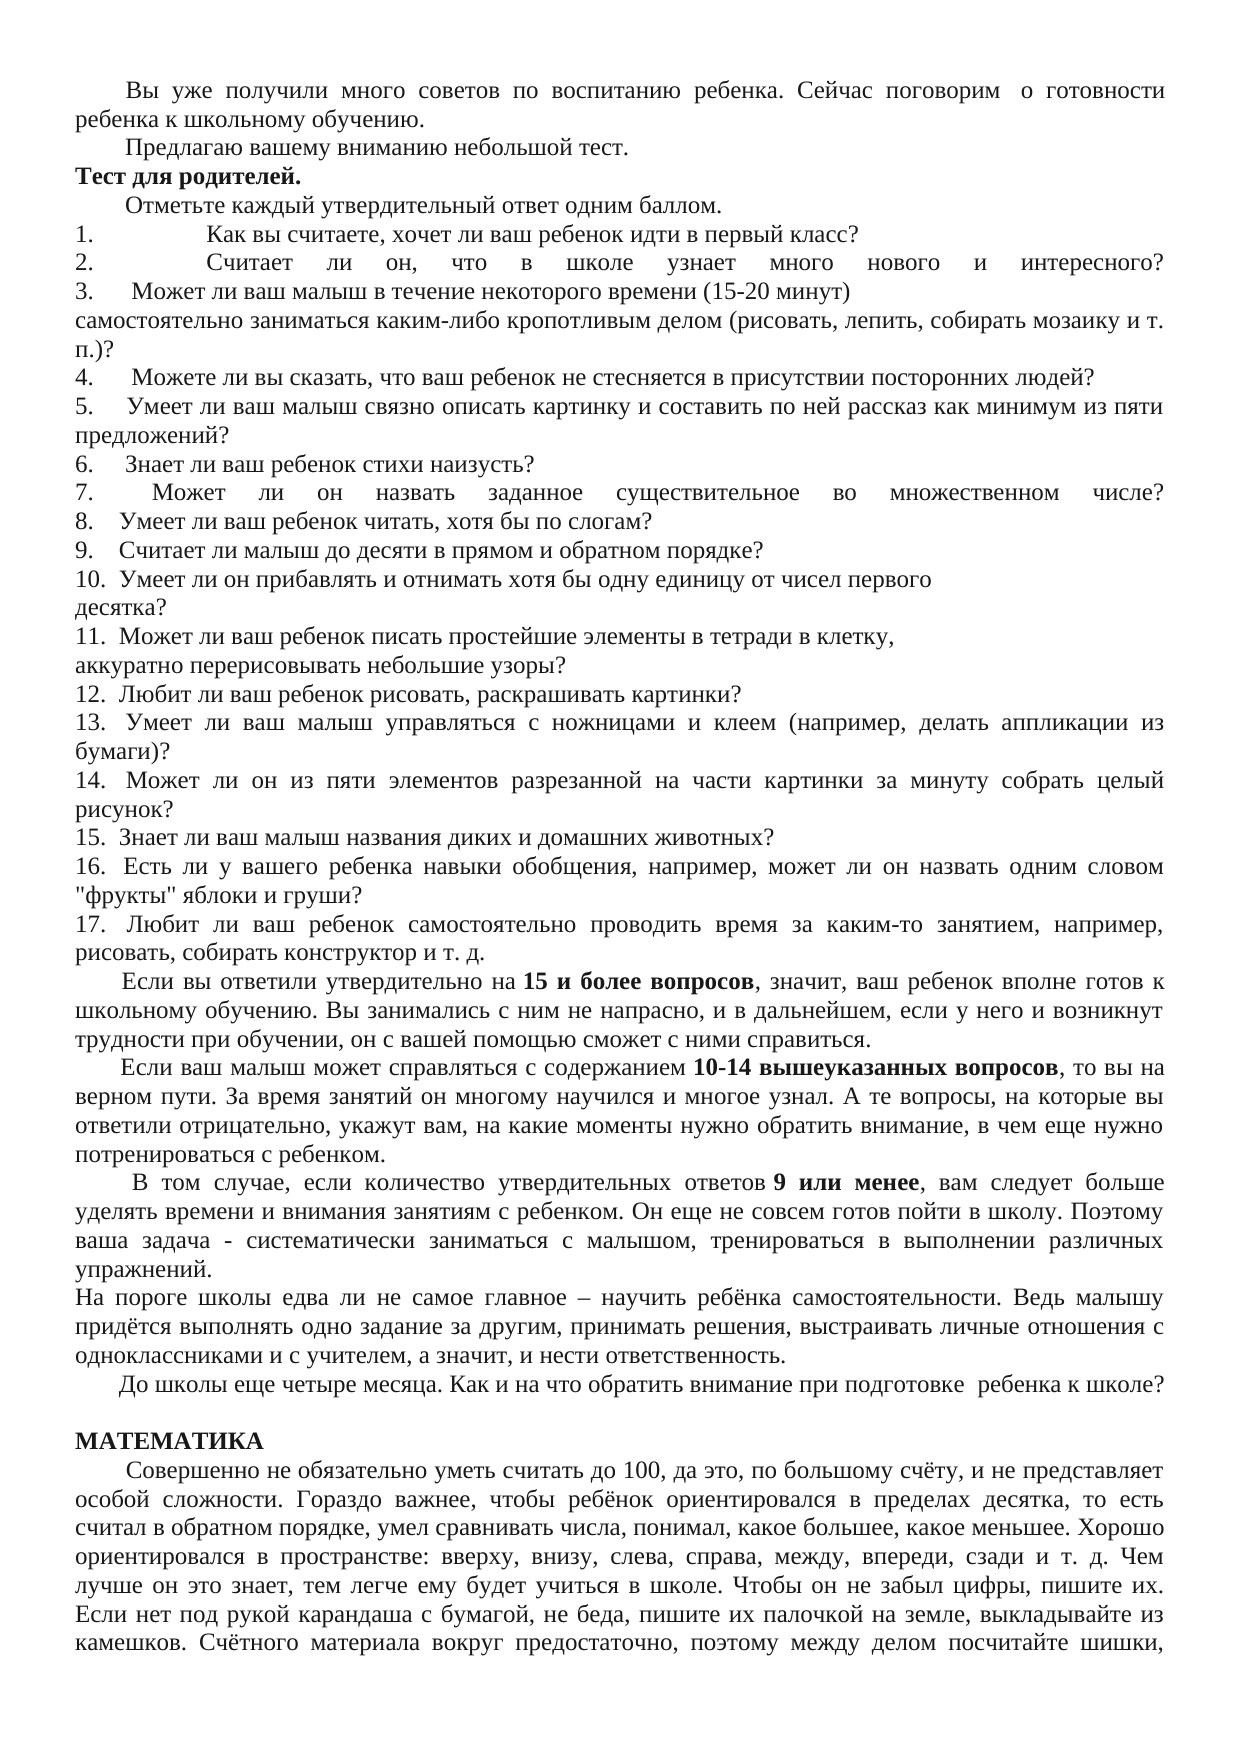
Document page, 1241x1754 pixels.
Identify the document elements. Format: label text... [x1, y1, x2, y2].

text 6. Знает ли ваш ребенок стихи наизусть? [75, 449, 1165, 477]
text 2. Считает ли он, что в школе узнает много нового и интересного? 3. Может ли ваш малыш в течение некоторого времени (15-20 минут) [75, 247, 1165, 305]
text 4. Можете ли вы сказать, что ваш ребенок не стесняется в присутствии посторонних людей? [75, 362, 1165, 391]
text 14. Может ли он из пяти элементов разрезанной на части картинки за минуту собрать целый рисунок? [75, 765, 1165, 822]
text В том случае, если количество утвердительных ответов 9 или менее, вам следует больше уделять времени и внимания занятиям с ребенком. Он еще не совсем готов пойти в школу. Поэтому ваша задача - систематически заниматься с малышом, тренироваться в выполнении различных упражнений. На пороге школы едва ли не самое главное – научить ребёнка самостоятельности. Ведь малышу придётся выполнять одно задание за другим, принимать решения, выстраивать личные отношения с одноклассниками и с учителем, а значит, и нести ответственность. [75, 1167, 1165, 1369]
text Если вы ответили утвердительно на 15 и более вопросов, значит, ваш ребенок вполне готов к школьному обучению. Вы занимались с ним не напрасно, и в дальнейшем, если у него и возникнут трудности при обучении, он с вашей помощью сможет с ними справиться. [75, 966, 1165, 1052]
text десятка? 11. Может ли ваш ребенок писать простейшие элементы в тетради в клетку, [75, 592, 1165, 650]
text Предлагаю вашему вниманию небольшой тест. [75, 132, 1165, 161]
text До школы еще четыре месяца. Как и на что обратить внимание при подготовке ребенка к школе? [75, 1369, 1165, 1397]
text Отметьте каждый утвердительный ответ одним баллом. [75, 190, 1165, 219]
text МАТЕМАТИКА [75, 1426, 1165, 1455]
text аккуратно перерисовывать небольшие узоры? [75, 650, 1165, 679]
text 5. Умеет ли ваш малыш связно описать картинку и составить по ней рассказ как минимум из пяти предложений? [75, 391, 1165, 449]
text 7. Может ли он назвать заданное существительное во множественном числе? 8. Умеет ли ваш ребенок читать, хотя бы по слогам? [75, 477, 1165, 535]
text 9. Считает ли малыш до десяти в прямом и обратном порядке? [75, 535, 1165, 564]
text 17. Любит ли ваш ребенок самостоятельно проводить время за каким-то занятием, например, рисовать, собирать конструктор и т. д. [75, 909, 1165, 966]
text 10. Умеет ли он прибавлять и отнимать хотя бы одну единицу от чисел первого [75, 564, 1165, 592]
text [75, 1455, 1165, 1656]
text 13. Умеет ли ваш малыш управляться с ножницами и клеем (например, делать аппликации из бумаги)? [75, 707, 1165, 765]
text 1. Как вы считаете, хочет ли ваш ребенок идти в первый класс? [75, 219, 1165, 247]
text 15. Знает ли ваш малыш названия диких и домашних животных? [75, 822, 1165, 851]
text 12. Любит ли ваш ребенок рисовать, раскрашивать картинки? [75, 679, 1165, 707]
text Тест для родителей. [75, 161, 1165, 190]
text Если ваш малыш может справляться с содержанием 10-14 вышеуказанных вопросов, то вы на верном пути. За время занятий он многому научился и многое узнал. А те вопросы, на которые вы ответили отрицательно, укажут вам, на какие моменты нужно обратить внимание, в чем еще нужно потренироваться с ребенком. [75, 1052, 1165, 1167]
text самостоятельно заниматься каким-либо кропотливым делом (рисовать, лепить, собирать мозаику и т. п.)? [75, 305, 1165, 362]
text 16. Есть ли у вашего ребенка навыки обобщения, например, может ли он назвать одним словом "фрукты" яблоки и груши? [75, 851, 1165, 909]
text Вы уже получили много советов по воспитанию ребенка. Сейчас поговорим о готовности ребенка к школьному обучению. [75, 75, 1165, 132]
